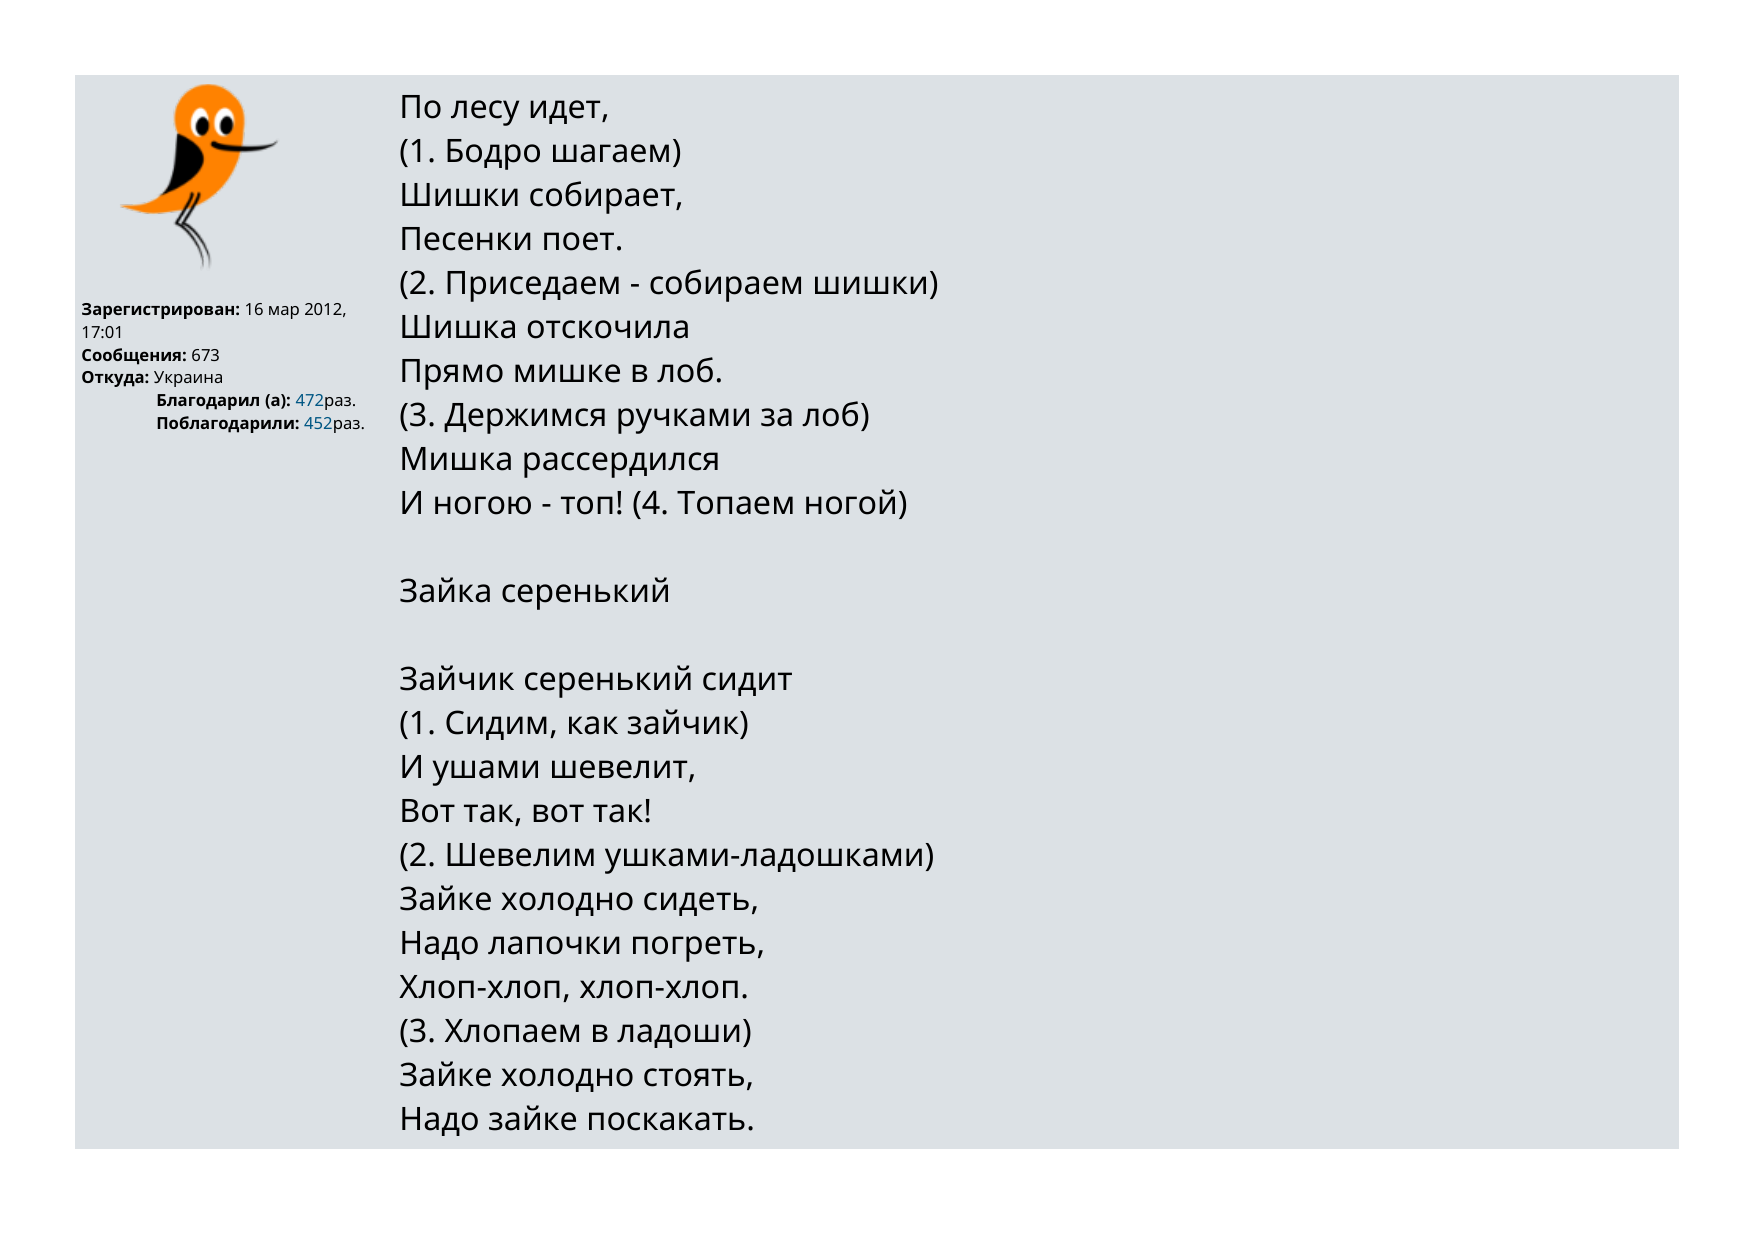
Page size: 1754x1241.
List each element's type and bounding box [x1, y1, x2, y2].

picture [119, 84, 281, 272]
table_cell [393, 75, 1679, 1149]
table_cell [75, 75, 393, 1149]
